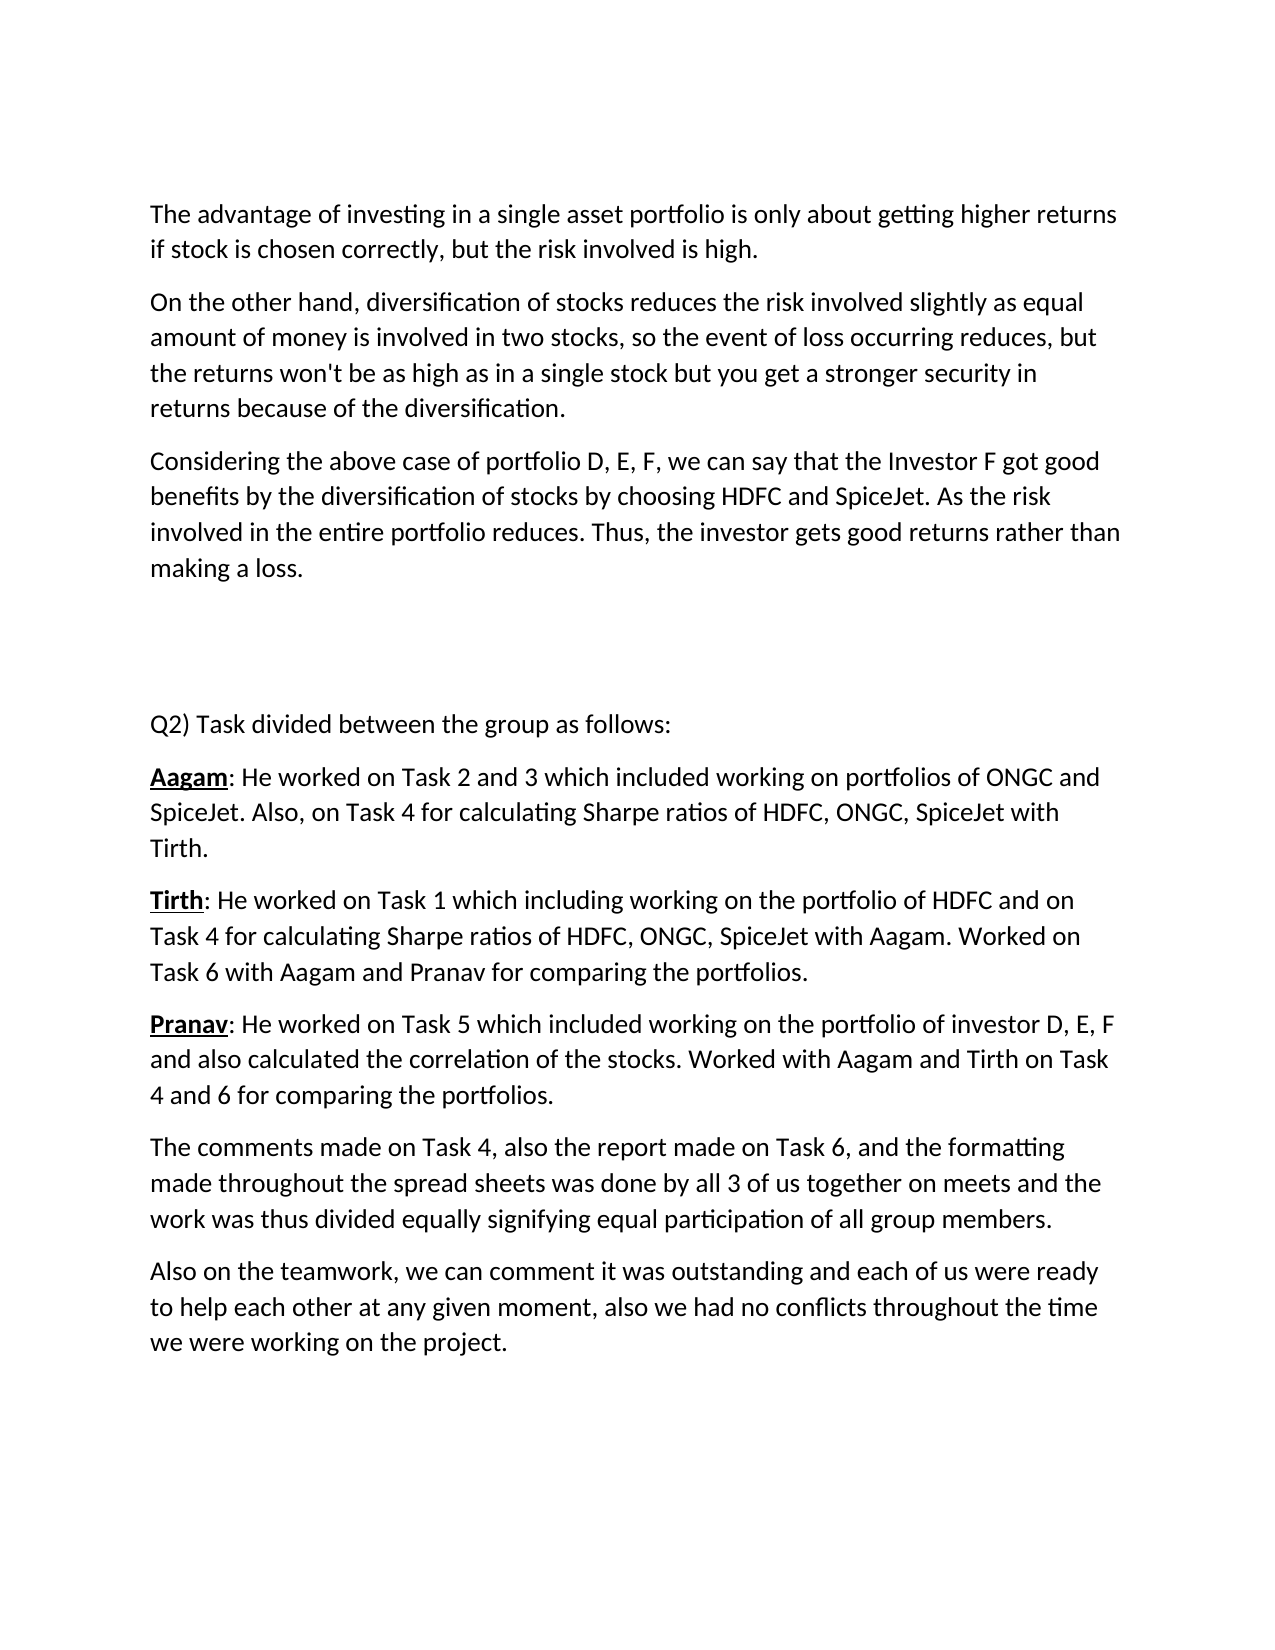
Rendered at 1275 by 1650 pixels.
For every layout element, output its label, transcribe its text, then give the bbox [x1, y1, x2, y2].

text The advantage of investing in a single asset portfolio is only about getting higher returns if stock is chosen correctly, but the risk involved is high. [150, 197, 1125, 266]
text The comments made on Task 4, also the report made on Task 6, and the formatting made throughout the spread sheets was done by all 3 of us together on meets and the work was thus divided equally signifying equal participation of all group members. [150, 1131, 1125, 1235]
text Considering the above case of portfolio D, E, F, we can say that the Investor F got good benefits by the diversification of stocks by choosing HDFC and SpiceJet. As the risk involved in the entire portfolio reduces. Thus, the investor gets good returns rather than making a loss. [150, 444, 1125, 584]
text Tirth: He worked on Task 1 which including working on the portfolio of HDFC and on Task 4 for calculating Sharpe ratios of HDFC, ONGC, SpiceJet with Aagam. Worked on Task 6 with Aagam and Pranav for comparing the portfolios. [150, 883, 1125, 988]
text Also on the teamwork, we can comment it was outstanding and each of us were ready to help each other at any given moment, also we had no conflicts throughout the time we were working on the project. [150, 1254, 1125, 1358]
text Pranav: He worked on Task 5 which included working on the portfolio of investor D, E, F and also calculated the correlation of the stocks. Worked with Aagam and Tirth on Task 4 and 6 for comparing the portfolios. [150, 1007, 1125, 1111]
text Aagam: He worked on Task 2 and 3 which included working on portfolios of ONGC and SpiceJet. Also, on Task 4 for calculating Sharpe ratios of HDFC, ONGC, SpiceJet with Tirth. [150, 760, 1125, 864]
text Q2) Task divided between the group as follows: [150, 708, 1125, 741]
text On the other hand, diversification of stocks reduces the risk involved slightly as equal amount of money is involved in two stocks, so the event of loss occurring reduces, but the returns won't be as high as in a single stock but you get a stronger security in returns because of the diversification. [150, 285, 1125, 425]
